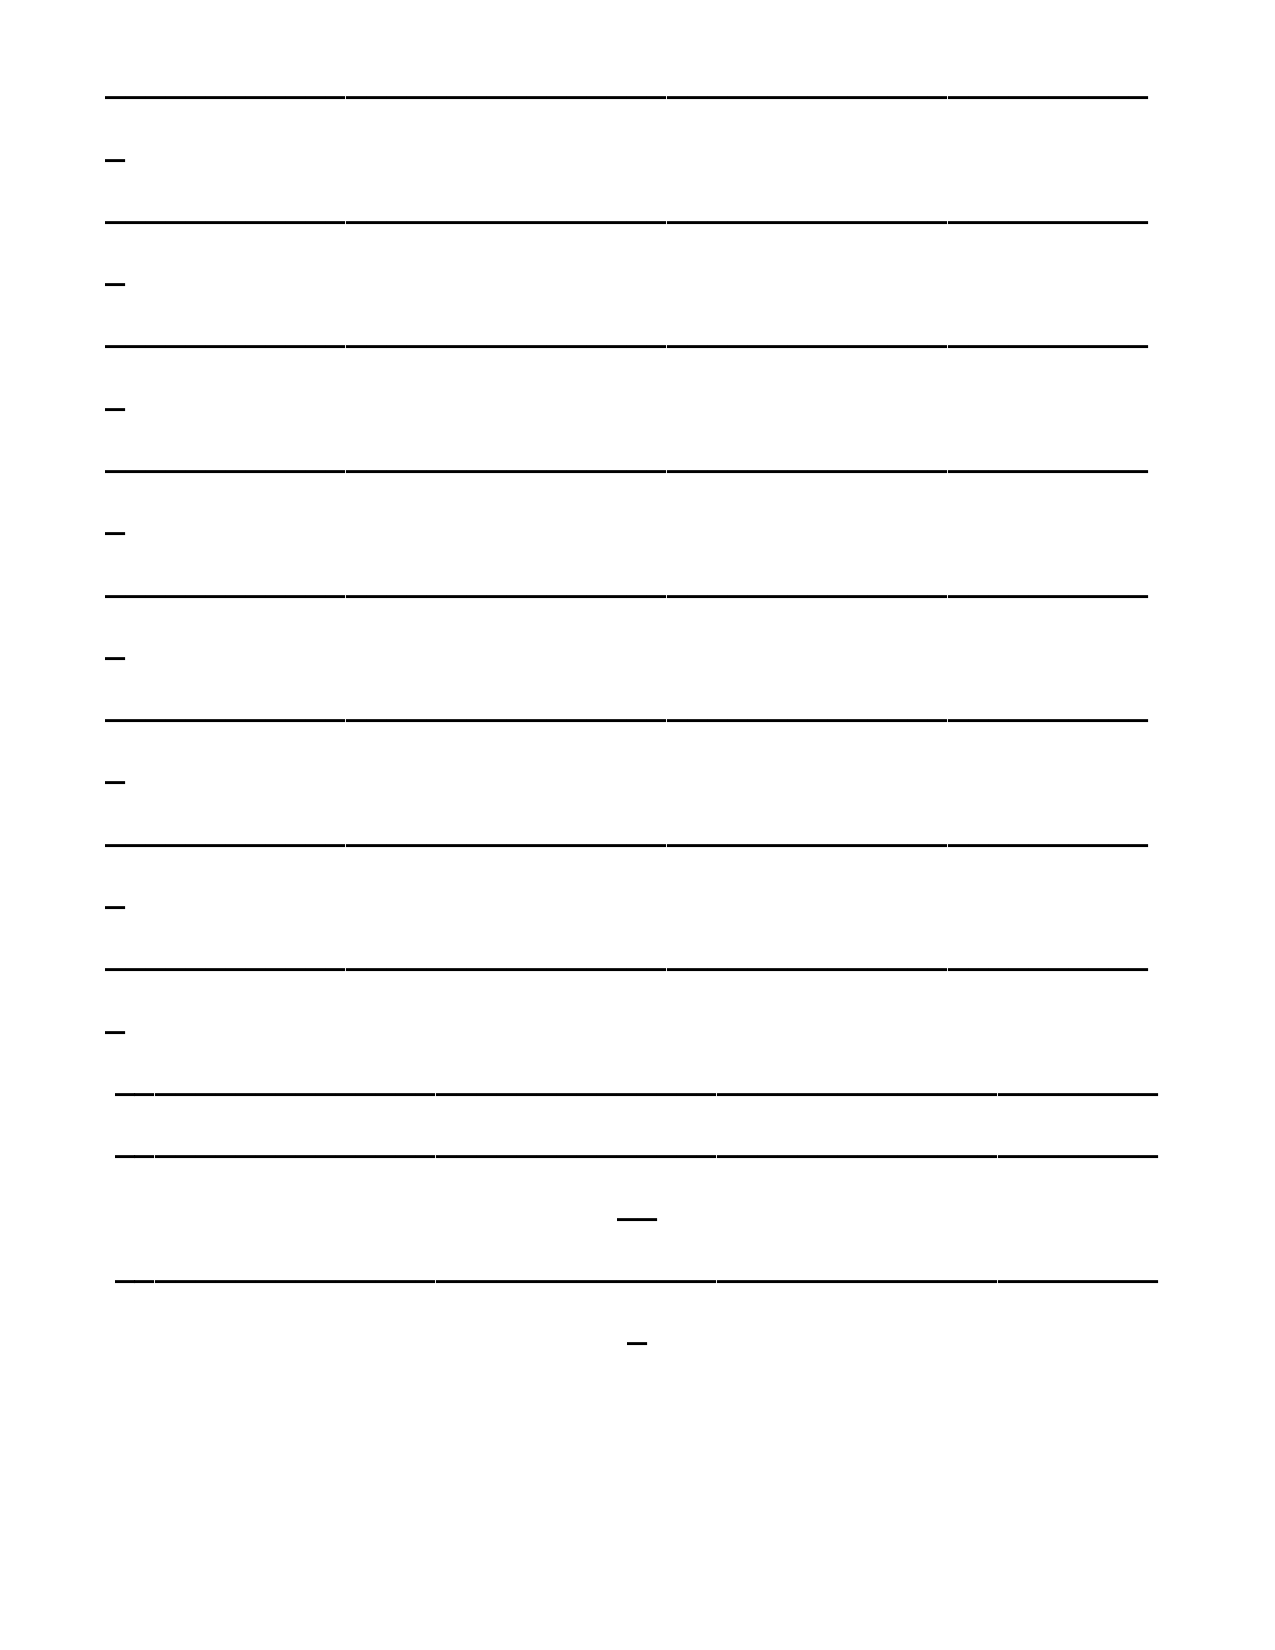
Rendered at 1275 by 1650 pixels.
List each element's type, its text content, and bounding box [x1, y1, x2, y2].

text __________________________________________________________________________________________________________ [105, 1042, 1170, 1228]
text _____________________________________________________ [105, 668, 1170, 792]
text _____________________________________________________ [105, 917, 1170, 1042]
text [105, 1228, 1170, 1353]
text _____________________________________________________ [105, 419, 1170, 543]
text _____________________________________________________ [105, 543, 1170, 668]
text _____________________________________________________ [105, 792, 1170, 917]
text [105, 169, 1170, 294]
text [105, 45, 1170, 169]
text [105, 294, 1170, 419]
